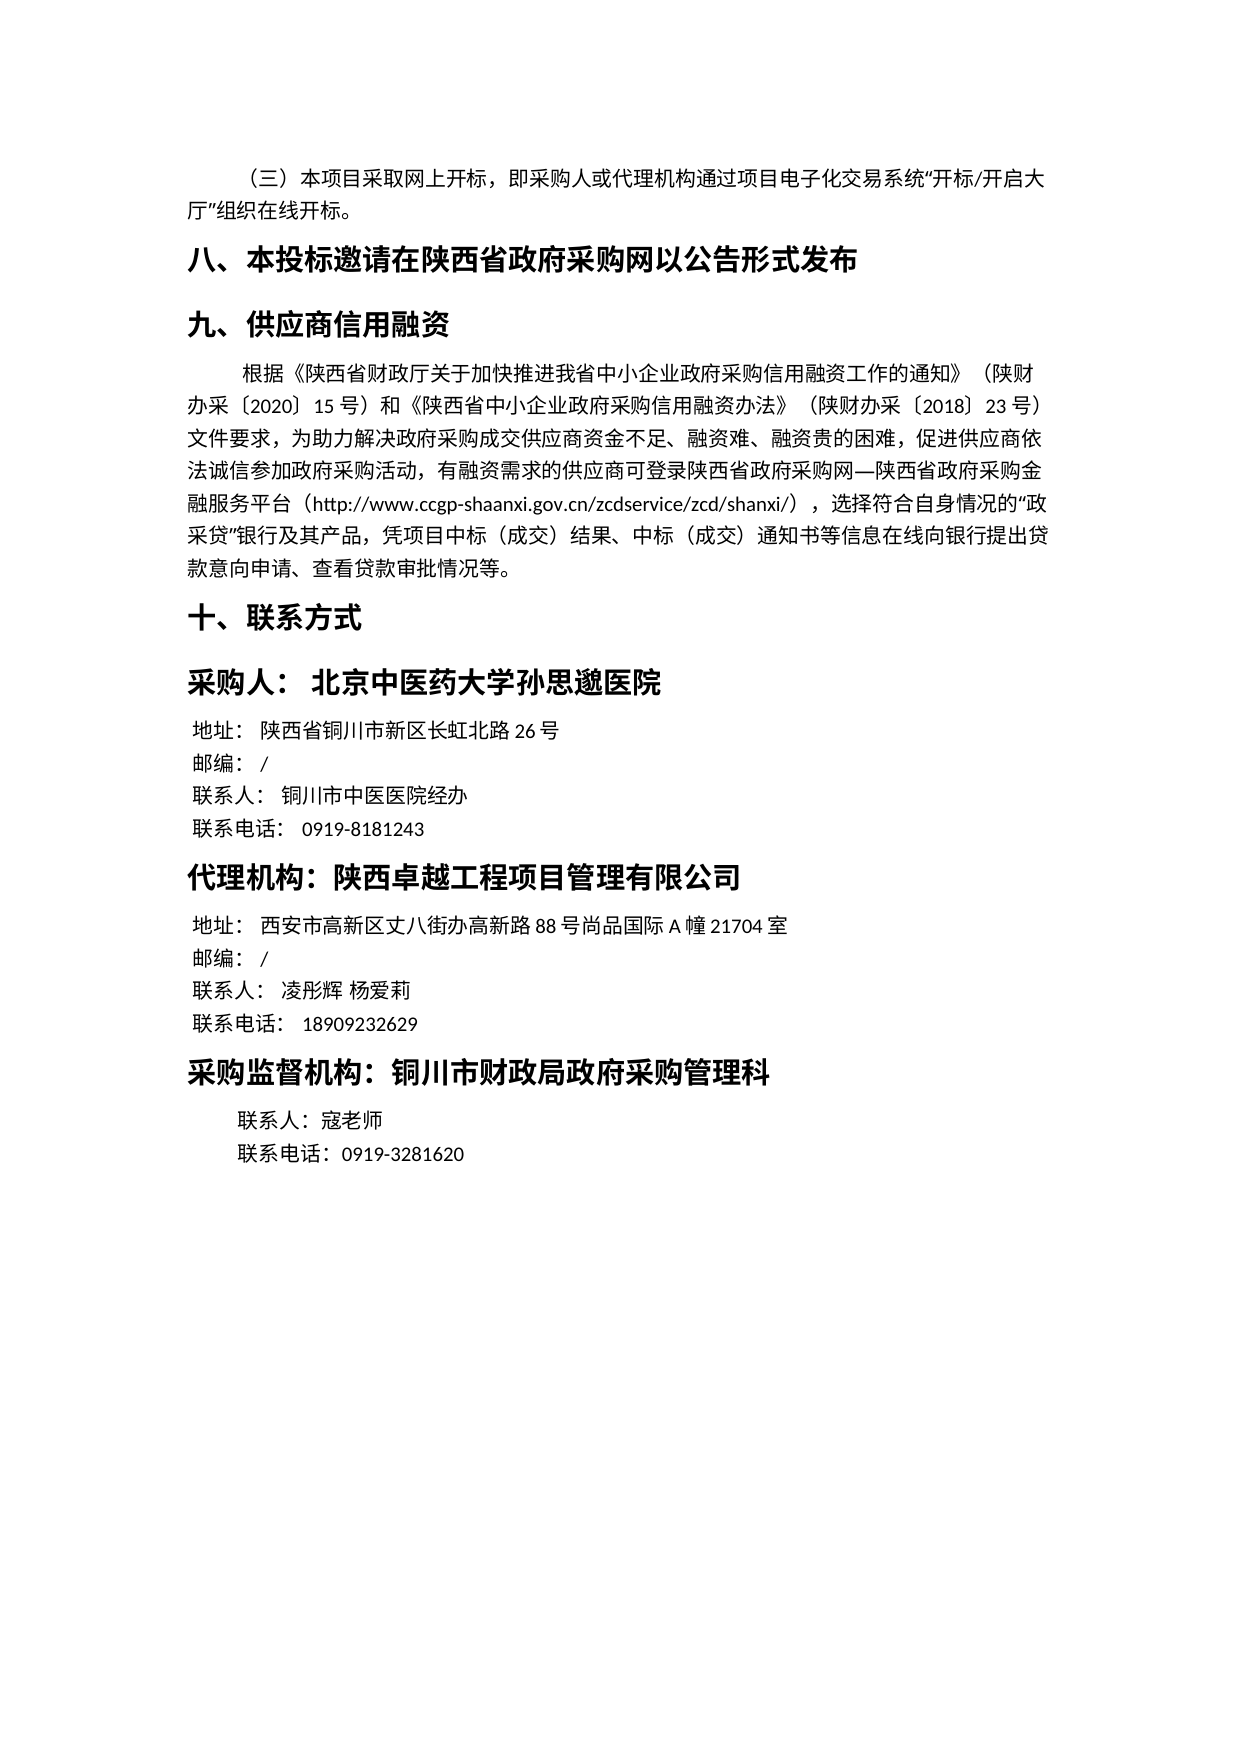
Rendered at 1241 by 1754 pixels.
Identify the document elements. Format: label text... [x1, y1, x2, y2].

text 十、联系方式 [187, 584, 1053, 649]
text 地址： 陕西省铜川市新区长虹北路26号 [187, 714, 1053, 747]
text （三）本项目采取网上开标，即采购人或代理机构通过项目电子化交易系统“开标/开启大厅”组织在线开标。 [187, 162, 1053, 227]
text 邮编： / [187, 747, 1053, 779]
text 采购人： 北京中医药大学孙思邈医院 [187, 649, 1053, 714]
text 联系电话：0919-3281620 [187, 1137, 1053, 1169]
text 邮编： / [187, 942, 1053, 974]
text 采购监督机构：铜川市财政局政府采购管理科 [187, 1039, 1053, 1104]
text 八、本投标邀请在陕西省政府采购网以公告形式发布 [187, 227, 1053, 292]
text 代理机构：陕西卓越工程项目管理有限公司 [187, 844, 1053, 909]
text 联系人：寇老师 [187, 1104, 1053, 1137]
text 九、供应商信用融资 [187, 292, 1053, 357]
text 联系人： 铜川市中医医院经办 [187, 779, 1053, 812]
text 联系电话： 18909232629 [187, 1007, 1053, 1039]
text 根据《陕西省财政厅关于加快推进我省中小企业政府采购信用融资工作的通知》（陕财办采〔2020〕15 号）和《陕西省中小企业政府采购信用融资办法》（陕财办采〔2018〕23 号）文件要求，为助力解决政府采购成交供应商资金不足、融资难、融资贵的困难，促进供应商依法诚信参加政府采购活动，有融资需求的供应商可登录陕西省政府采购网—陕西省政府采购金融服务平台（http://www.ccgp-shaanxi.gov.cn/zcdservice/zcd/shanxi/），选择符合自身情况的“政采贷”银行及其产品，凭项目中标（成交）结果、中标（成交）通知书等信息在线向银行提出贷款意向申请、查看贷款审批情况等。 [187, 357, 1053, 584]
text 联系电话： 0919-8181243 [187, 812, 1053, 844]
text 地址： 西安市高新区丈八街办高新路88号尚品国际A幢21704室 [187, 909, 1053, 942]
text 联系人： 凌彤辉 杨爱莉 [187, 974, 1053, 1007]
